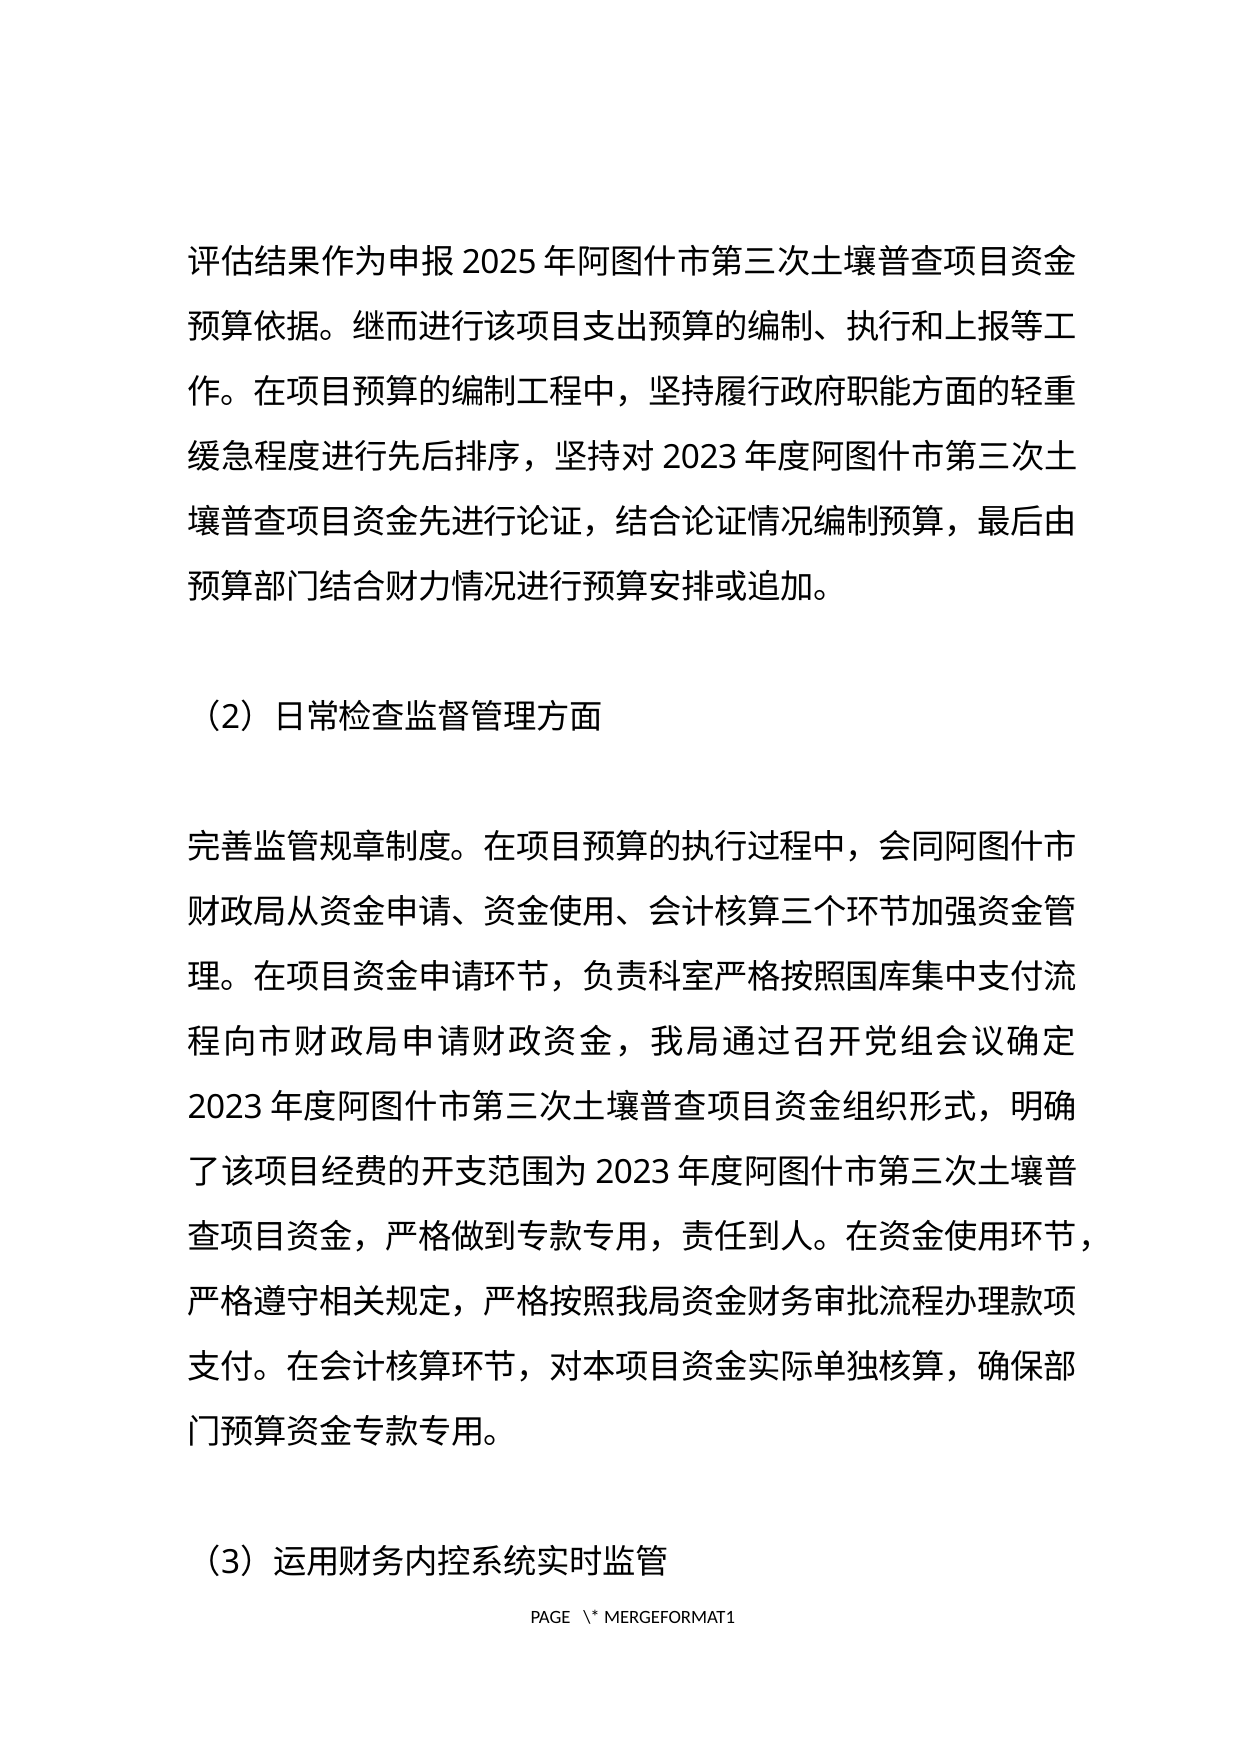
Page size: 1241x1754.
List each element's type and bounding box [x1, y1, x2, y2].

text [187, 162, 1078, 1592]
